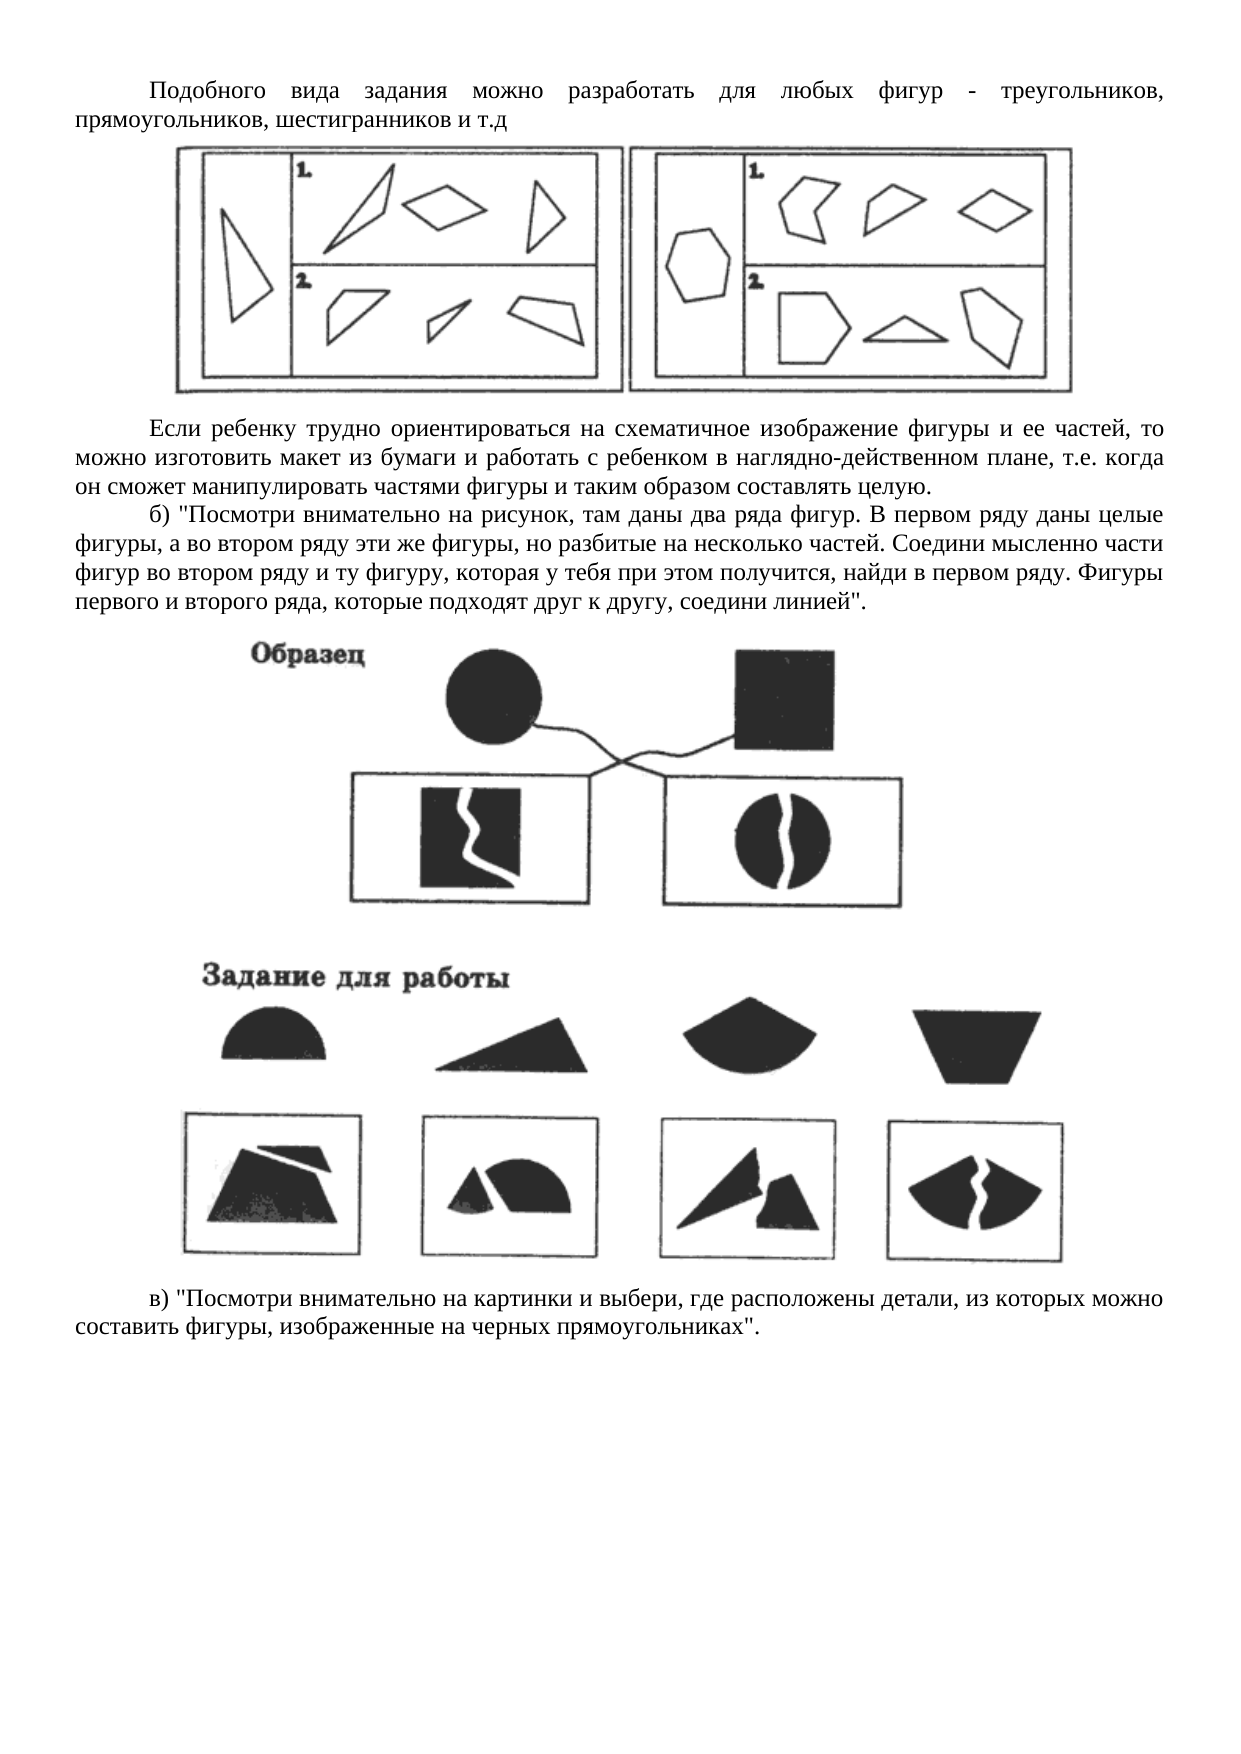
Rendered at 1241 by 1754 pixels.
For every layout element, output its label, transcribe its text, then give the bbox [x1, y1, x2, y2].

picture [148, 614, 1087, 1279]
text б) "Посмотри внимательно на рисунок, там даны два ряда фигур. В первом ряду даны целые фигуры, а во втором ряду эти же фигуры, но разбитые на несколько частей. Соедини мысленно части фигур во втором ряду и ту фигуру, которая у тебя при этом получится, найди в первом ряду. Фигуры первого и второго ряда, которые подходят друг к другу, соедини линией". [75, 499, 1165, 614]
text Если ребенку трудно ориентироваться на схематичное изображение фигуры и ее частей, то можно изготовить макет из бумаги и работать с ребенком в наглядно-действенном плане, т.е. когда он сможет манипулировать частями фигуры и таким образом составлять целую. [75, 413, 1165, 499]
picture [148, 132, 1087, 409]
text Подобного вида задания можно разработать для любых фигур - треугольников, прямоугольников, шестигранников и т.д [75, 75, 1165, 132]
text в) "Посмотри внимательно на картинки и выбери, где расположены детали, из которых можно составить фигуры, изображенные на черных прямоугольниках". [75, 1283, 1165, 1340]
